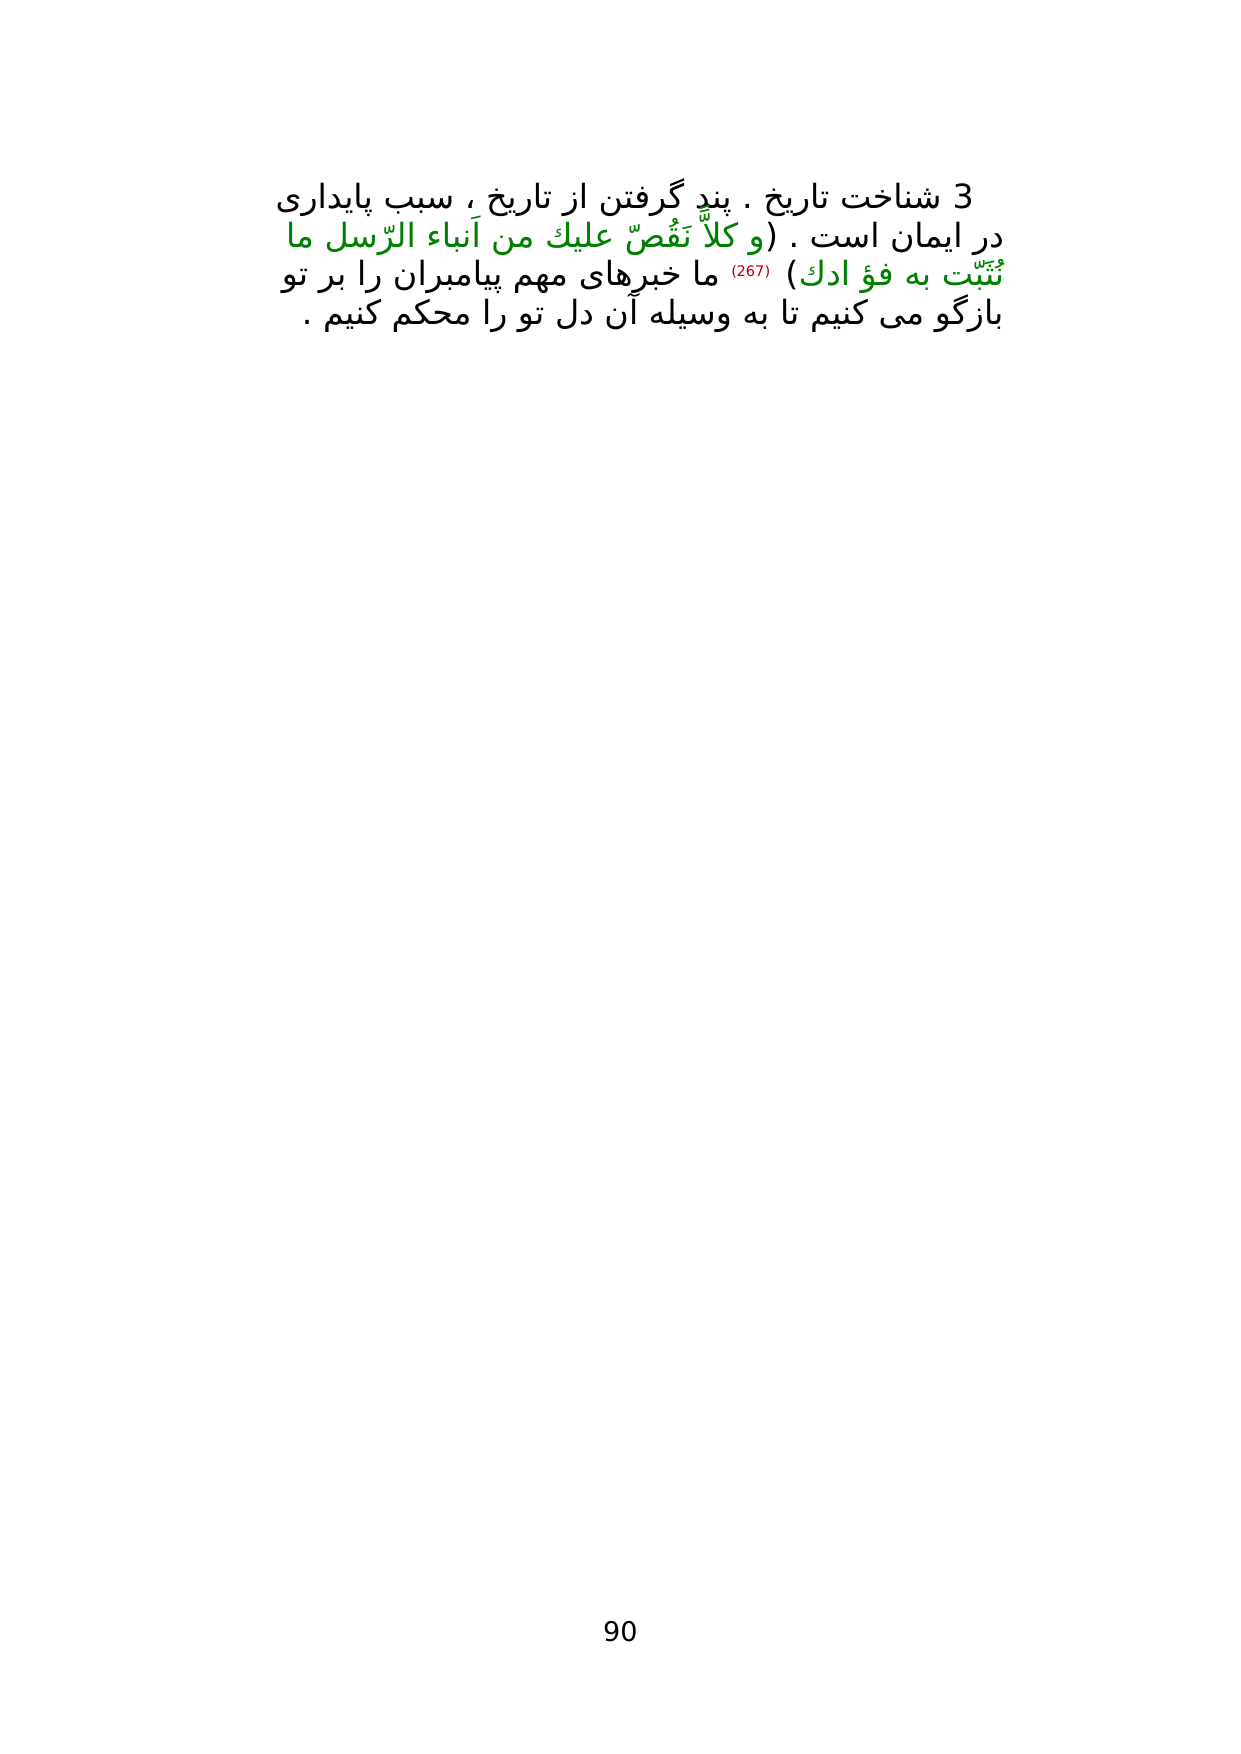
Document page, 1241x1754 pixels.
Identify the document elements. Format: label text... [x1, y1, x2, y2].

text 3 شناخت تاريخ . پند گرفتن از تاريخ ، سبب پايدارى در ايمان است . (و كلاًّ نَقُصّ عليك من اَنباء الرّسل ما نُثَبّت به فؤ ادك) (267) ما خبرهاى مهم پيامبران را بر تو بازگو مى كنيم تا به وسيله آن دل تو را محكم كنيم . [236, 177, 1004, 333]
